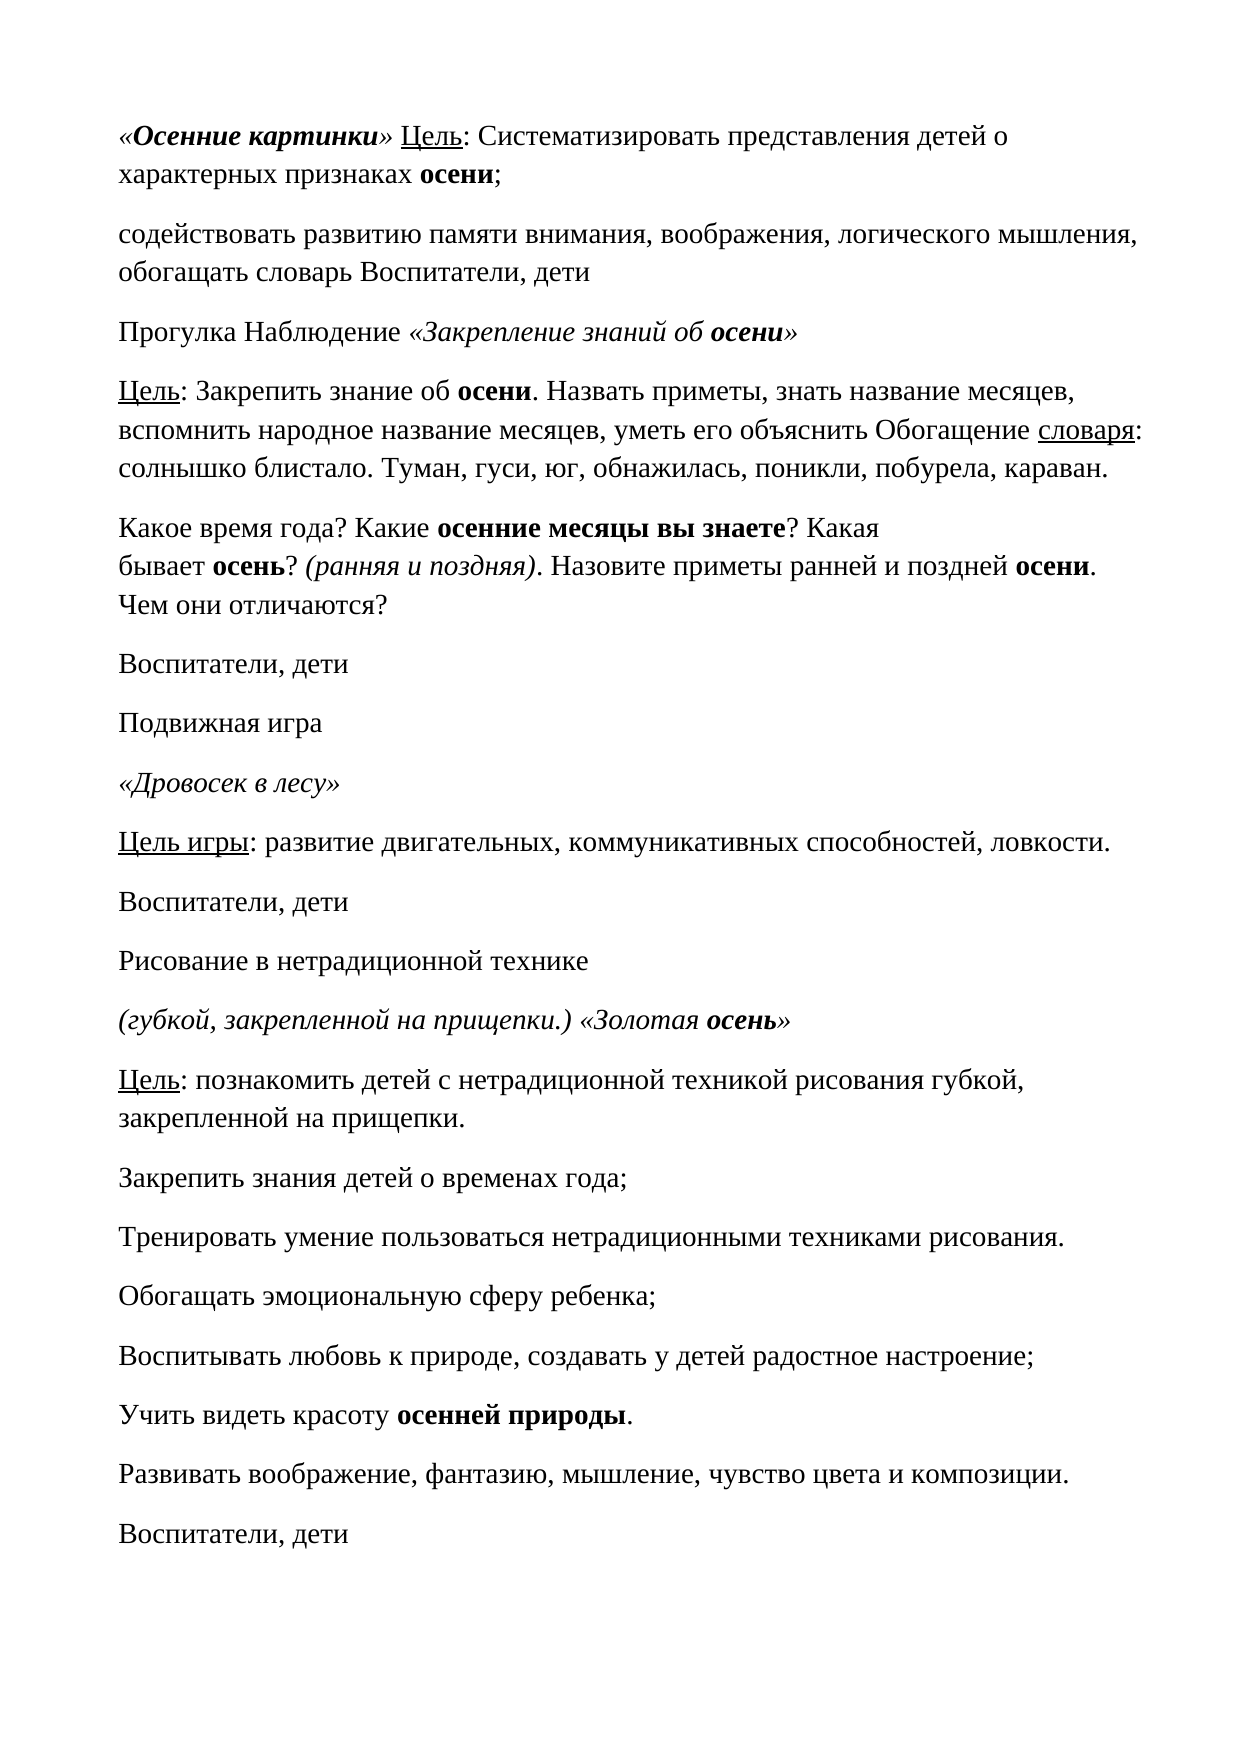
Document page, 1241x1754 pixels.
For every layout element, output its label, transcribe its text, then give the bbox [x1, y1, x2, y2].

text Закрепить знания детей о временах года; [118, 1160, 1152, 1193]
text Цель: познакомить детей с нетрадиционной техникой рисования губкой, закрепленной на прищепки. [118, 1062, 1152, 1134]
text Рисование в нетрадиционной технике [118, 943, 1152, 977]
text Прогулка Наблюдение «Закрепление знаний об осени» [118, 314, 1152, 347]
text Подвижная игра [118, 706, 1152, 739]
text (губкой, закрепленной на прищепки.) «Золотая осень» [118, 1002, 1152, 1036]
text Воспитатели, дети [118, 646, 1152, 680]
text Развивать воображение, фантазию, мышление, чувство цвета и композиции. [118, 1457, 1152, 1490]
text Воспитатели, дети [118, 1516, 1152, 1549]
text Какое время года? Какие осенние месяцы вы знаете? Какая бывает осень? (ранняя и поздняя). Назовите приметы ранней и поздней осени. Чем они отличаются? [118, 510, 1152, 620]
text «Осенние картинки» Цель: Систематизировать представления детей о характерных признаках осени; [118, 118, 1152, 190]
text Учить видеть красоту осенней природы. [118, 1397, 1152, 1431]
text Воспитатели, дети [118, 884, 1152, 917]
text Цель: Закрепить знание об осени. Назвать приметы, знать название месяцев, вспомнить народное название месяцев, уметь его объяснить Обогащение словаря: солнышко блистало. Туман, гуси, юг, обнажилась, поникли, побурела, караван. [118, 373, 1152, 484]
text содействовать развитию памяти внимания, воображения, логического мышления, обогащать словарь Воспитатели, дети [118, 216, 1152, 288]
text Воспитывать любовь к природе, создавать у детей радостное настроение; [118, 1338, 1152, 1371]
text Цель игры: развитие двигательных, коммуникативных способностей, ловкости. [118, 824, 1152, 858]
text Тренировать умение пользоваться нетрадиционными техниками рисования. [118, 1219, 1152, 1253]
text «Дровосек в лесу» [118, 765, 1152, 798]
text Обогащать эмоциональную сферу ребенка; [118, 1278, 1152, 1312]
